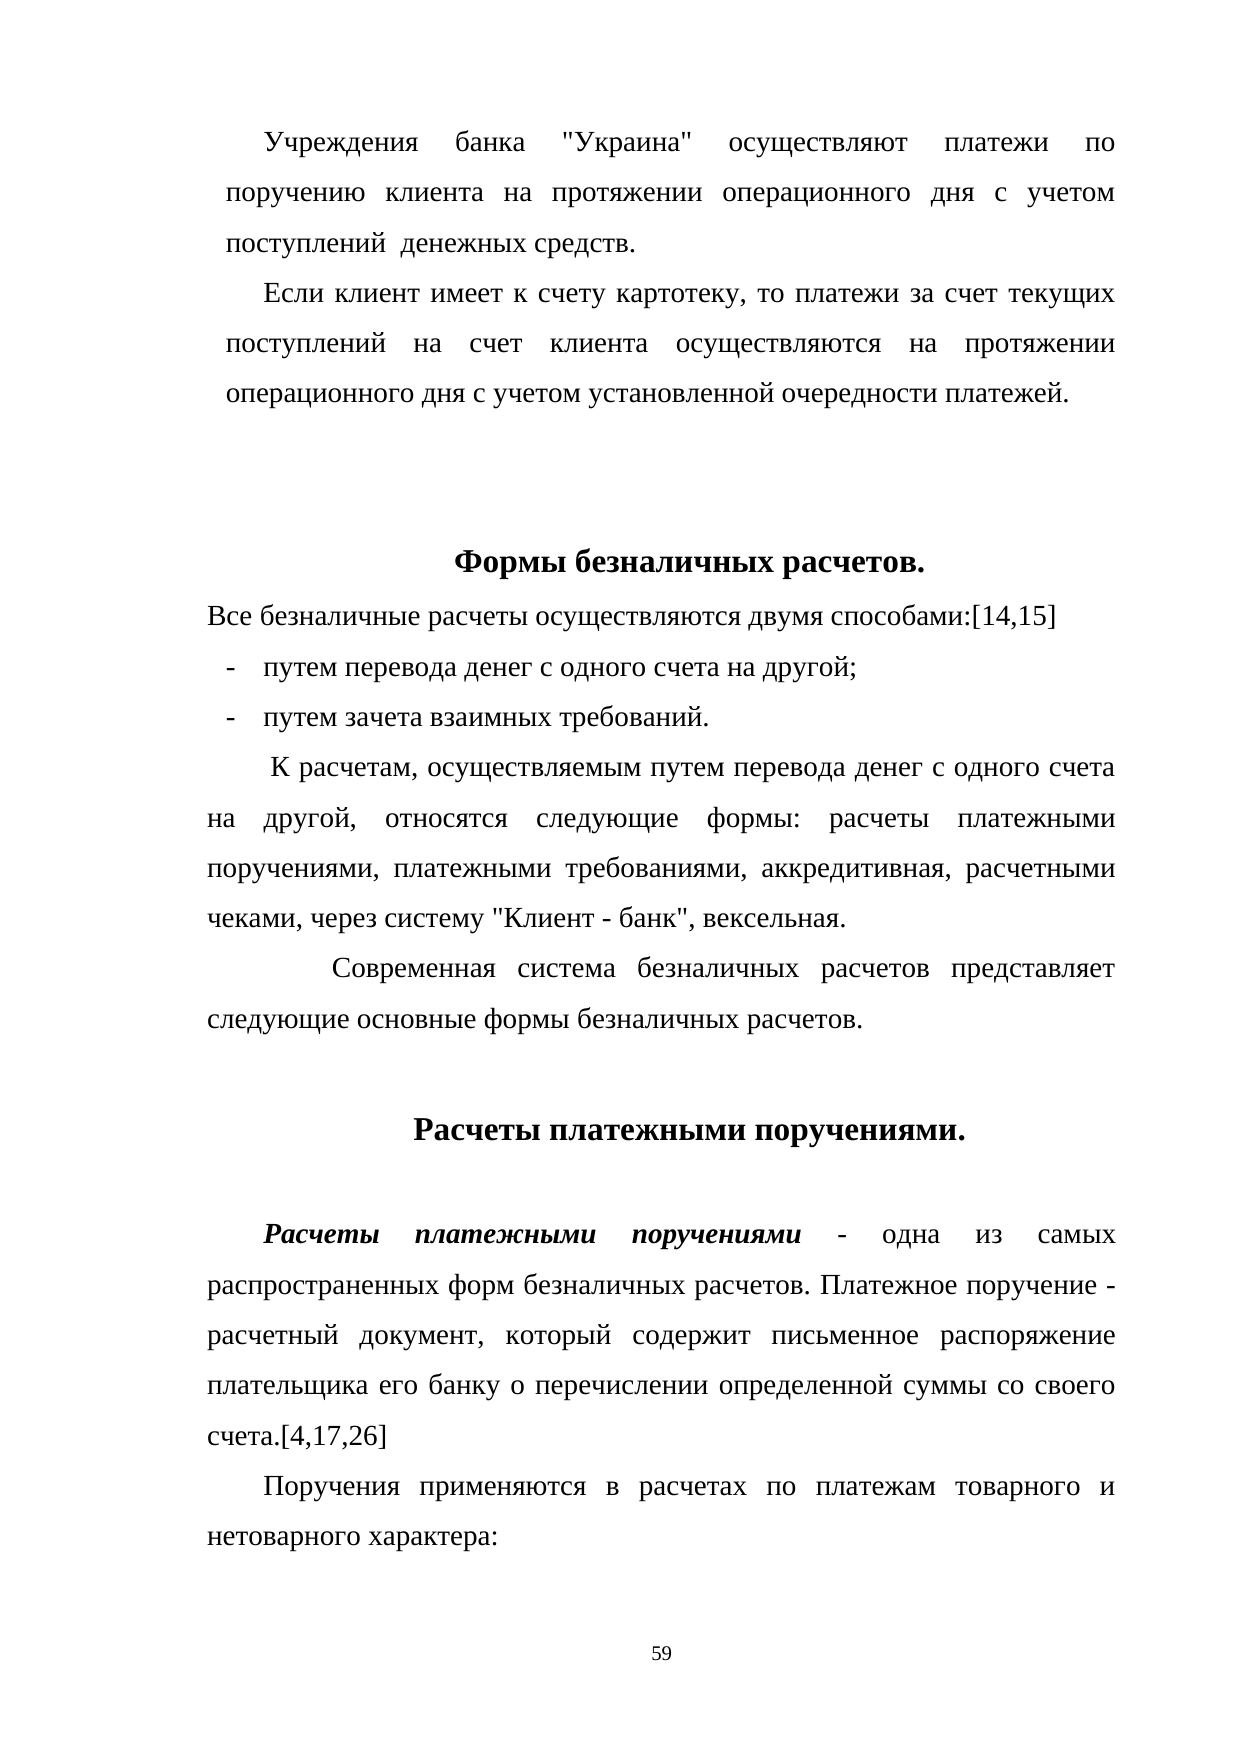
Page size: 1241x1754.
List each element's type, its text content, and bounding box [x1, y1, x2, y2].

list путем перевода денег с одного счета на другой; [226, 649, 1116, 682]
list путем зачета взаимных требований. [226, 699, 1116, 733]
text Расчеты платежными поручениями. [207, 1109, 1116, 1147]
text Современная система безналичных расчетов представляет следующие основные формы безналичных расчетов. [207, 951, 1116, 1034]
text Если клиент имеет к счету картотеку, то платежи за счет текущих поступлений на счет клиента осуществляются на протяжении операционного дня с учетом установленной очередности платежей. [226, 275, 1116, 409]
text Все безналичные расчеты осуществляются двумя способами:[14,15] [207, 598, 1116, 632]
text Учреждения банка "Украина" осуществляют платежи по поручению клиента на протяжении операционного дня с учетом поступлений денежных средств. [226, 124, 1116, 258]
text Формы безналичных расчетов. [226, 541, 1116, 579]
text К расчетам, осуществляемым путем перевода денег с одного счета на другой, относятся следующие формы: расчеты платежными поручениями, платежными требованиями, аккредитивная, расчетными чеками, через систему "Клиент - банк", вексельная. [207, 749, 1116, 934]
text Расчеты платежными поручениями - одна из самых распространенных форм безналичных расчетов. Платежное поручение - расчетный документ, который содержит письменное распоряжение плательщика его банку о перечислении определенной суммы со своего счета.[4,17,26] [207, 1217, 1116, 1451]
text Поручения применяются в расчетах по платежам товарного и нетоварного характера: [207, 1468, 1116, 1552]
